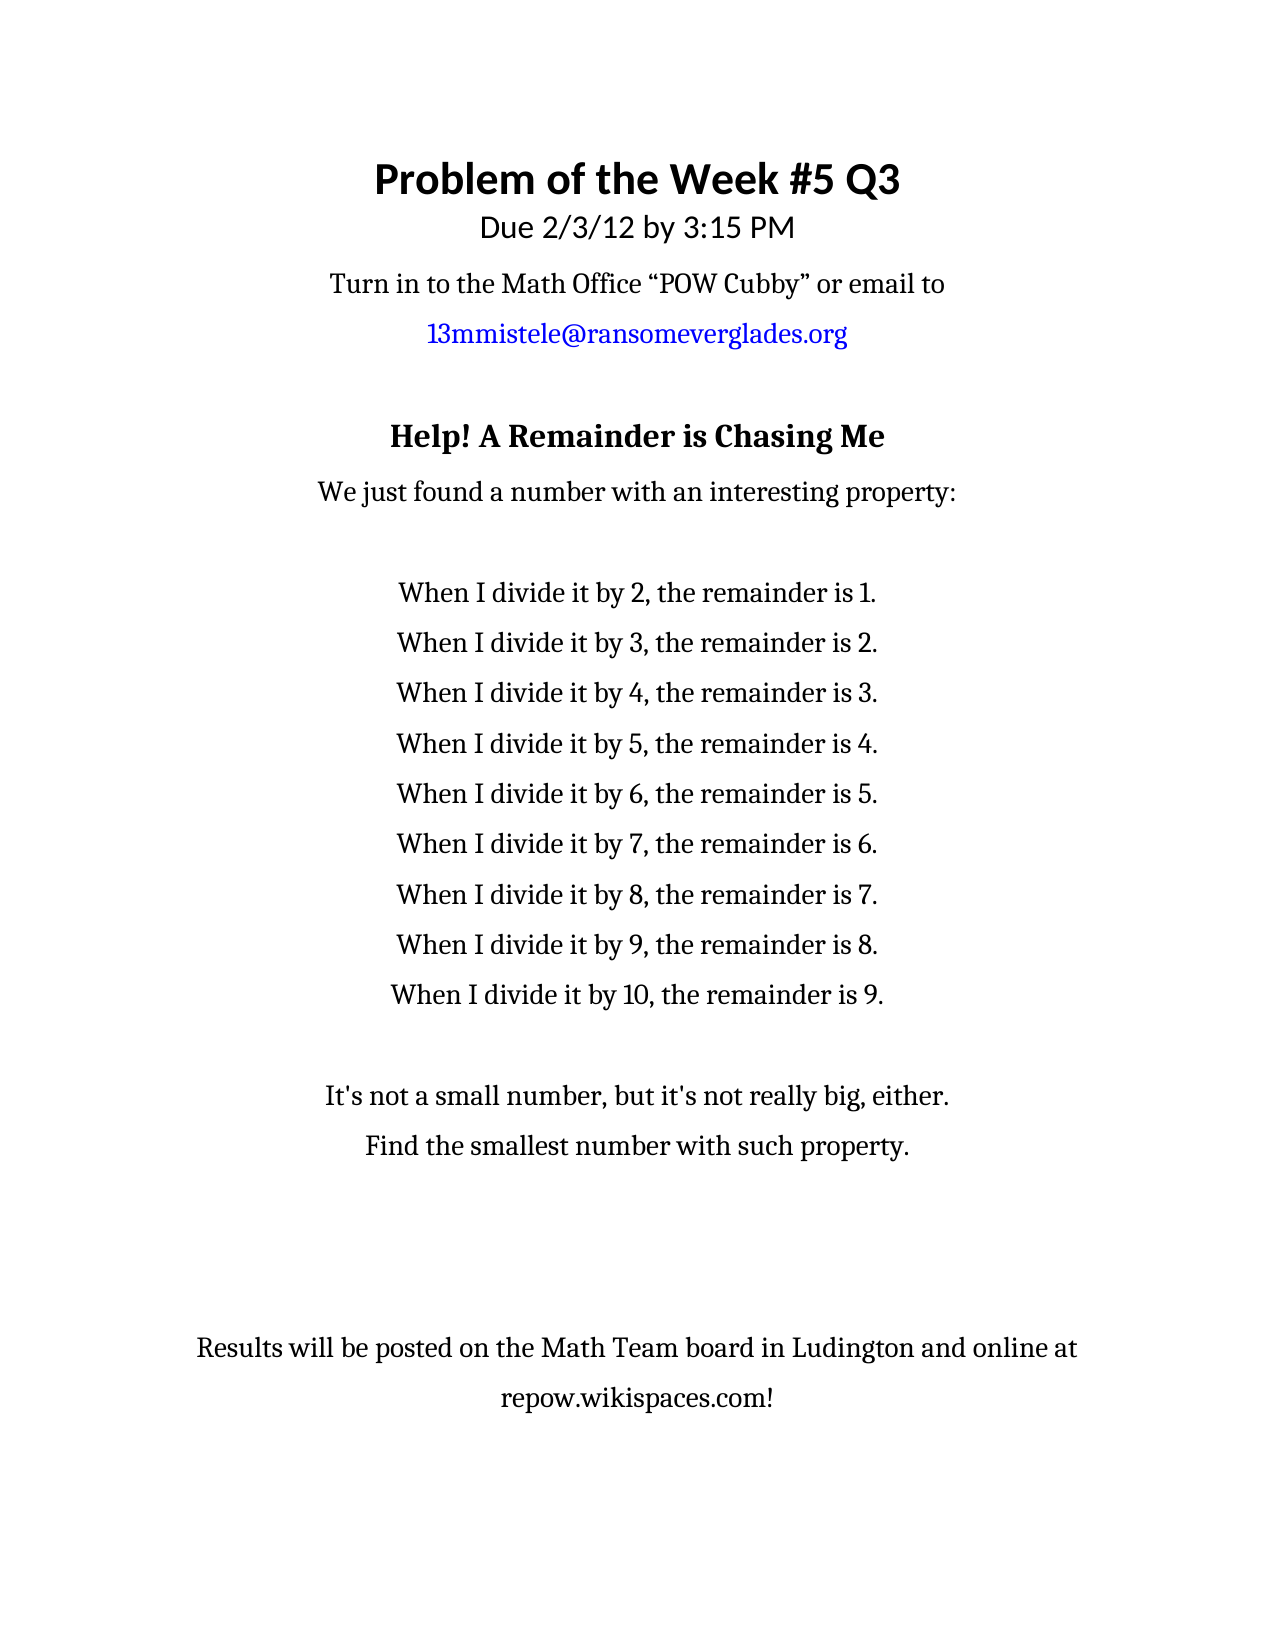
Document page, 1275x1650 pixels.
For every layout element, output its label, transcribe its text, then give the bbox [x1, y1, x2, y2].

text When I divide it by 9, the remainder is 8. [187, 928, 1087, 962]
text Problem of the Week #5 Q3 [187, 150, 1087, 206]
text When I divide it by 3, the remainder is 2. [187, 626, 1087, 660]
text When I divide it by 5, the remainder is 4. [187, 727, 1087, 761]
text When I divide it by 4, the remainder is 3. [187, 677, 1087, 710]
text Results will be posted on the Math Team board in Ludington and online at repow.wikispaces.com! [187, 1331, 1087, 1414]
text When I divide it by 10, the remainder is 9. [187, 978, 1087, 1012]
text Due 2/3/12 by 3:15 PM [187, 206, 1087, 247]
text Help! A Remainder is Chasing Me [187, 418, 1087, 456]
text Turn in to the Math Office “POW Cubby” or email to 13mmistele@ransomeverglades.org [187, 267, 1087, 351]
text It's not a small number, but it's not really big, either. [187, 1079, 1087, 1113]
text When I divide it by 6, the remainder is 5. [187, 777, 1087, 811]
text When I divide it by 2, the remainder is 1. [187, 576, 1087, 609]
text Find the smallest number with such property. [187, 1129, 1087, 1163]
text When I divide it by 8, the remainder is 7. [187, 878, 1087, 911]
text We just found a number with an interesting property: [187, 475, 1087, 509]
text When I divide it by 7, the remainder is 6. [187, 828, 1087, 861]
